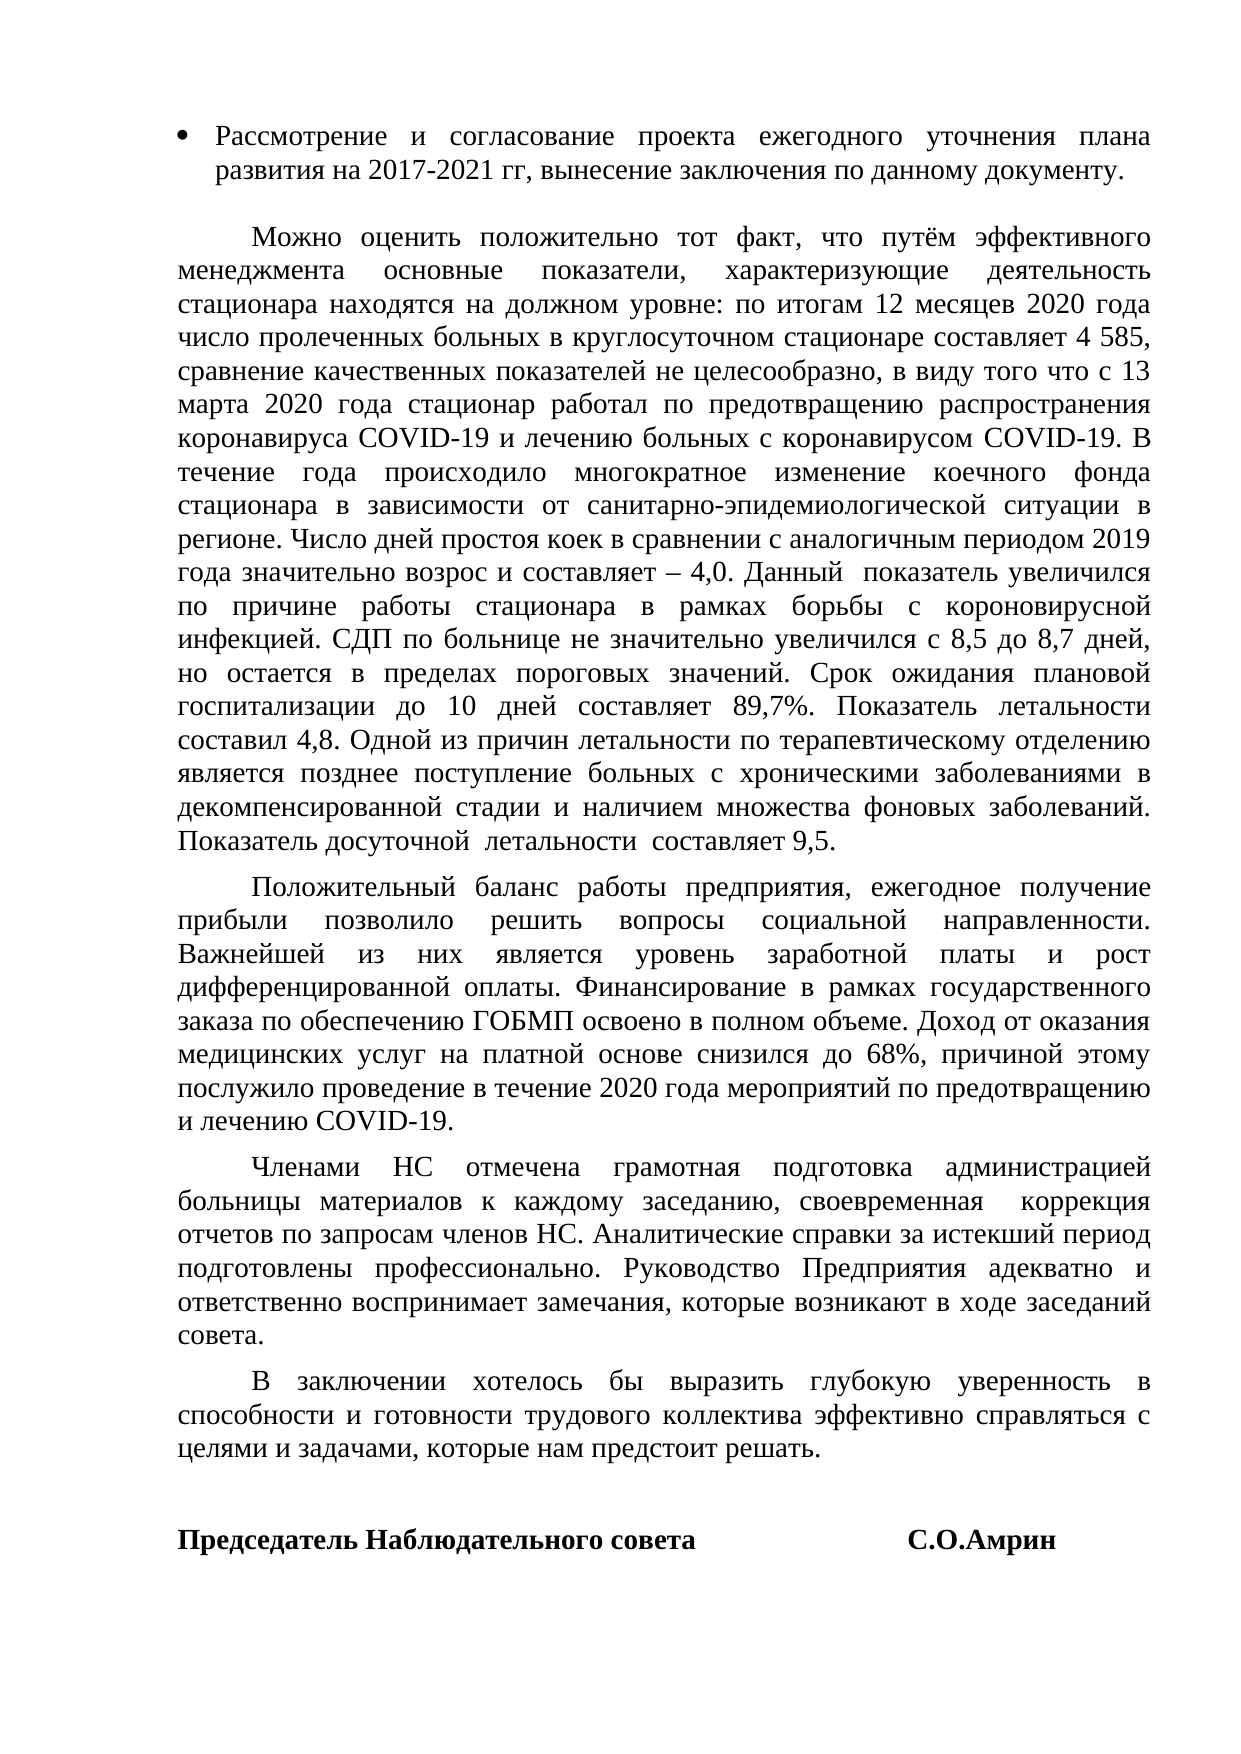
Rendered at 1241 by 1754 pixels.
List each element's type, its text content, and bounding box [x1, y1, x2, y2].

text В заключении хотелось бы выразить глубокую уверенность в способности и готовности трудового коллектива эффективно справляться с целями и задачами, которые нам предстоит решать. [177, 1363, 1152, 1464]
text Председатель Наблюдательного совета С.О.Амрин [177, 1522, 1152, 1556]
text Членами НС отмечена грамотная подготовка администрацией больницы материалов к каждому заседанию, своевременная коррекция отчетов по запросам членов НС. Аналитические справки за истекший период подготовлены профессионально. Руководство Предприятия адекватно и ответственно воспринимает замечания, которые возникают в ходе заседаний совета. [177, 1149, 1152, 1351]
list Рассмотрение и согласование проекта ежегодного уточнения плана развития на 2017-2021 гг, вынесение заключения по данному документу. [177, 118, 1152, 185]
text Можно оценить положительно тот факт, что путём эффективного менеджмента основные показатели, характеризующие деятельность стационара находятся на должном уровне: по итогам 12 месяцев 2020 года число пролеченных больных в круглосуточном стационаре составляет 4 585, сравнение качественных показателей не целесообразно, в виду того что с 13 марта 2020 года стационар работал по предотвращению распространения коронавируса CОVID-19 и лечению больных с коронавирусом CОVID-19. В течение года происходило многократное изменение коечного фонда стационара в зависимости от санитарно-эпидемиологической ситуации в регионе. Число дней простоя коек в сравнении с аналогичным периодом 2019 года значительно возрос и составляет – 4,0. Данный показатель увеличился по причине работы стационара в рамках борьбы с короновирусной инфекцией. СДП по больнице не значительно увеличился с 8,5 до 8,7 дней, но остается в пределах пороговых значений. Срок ожидания плановой госпитализации до 10 дней составляет 89,7%. Показатель летальности составил 4,8. Одной из причин летальности по терапевтическому отделению является позднее поступление больных с хроническими заболеваниями в декомпенсированной стадии и наличием множества фоновых заболеваний. Показатель досуточной летальности составляет 9,5. [177, 219, 1152, 856]
text Положительный баланс работы предприятия, ежегодное получение прибыли позволило решить вопросы социальной направленности. Важнейшей из них является уровень заработной платы и рост дифференцированной оплаты. Финансирование в рамках государственного заказа по обеспечению ГОБМП освоено в полном объеме. Доход от оказания медицинских услуг на платной основе снизился до 68%, причиной этому послужило проведение в течение 2020 года мероприятий по предотвращению и лечению COVID-19. [177, 869, 1152, 1137]
